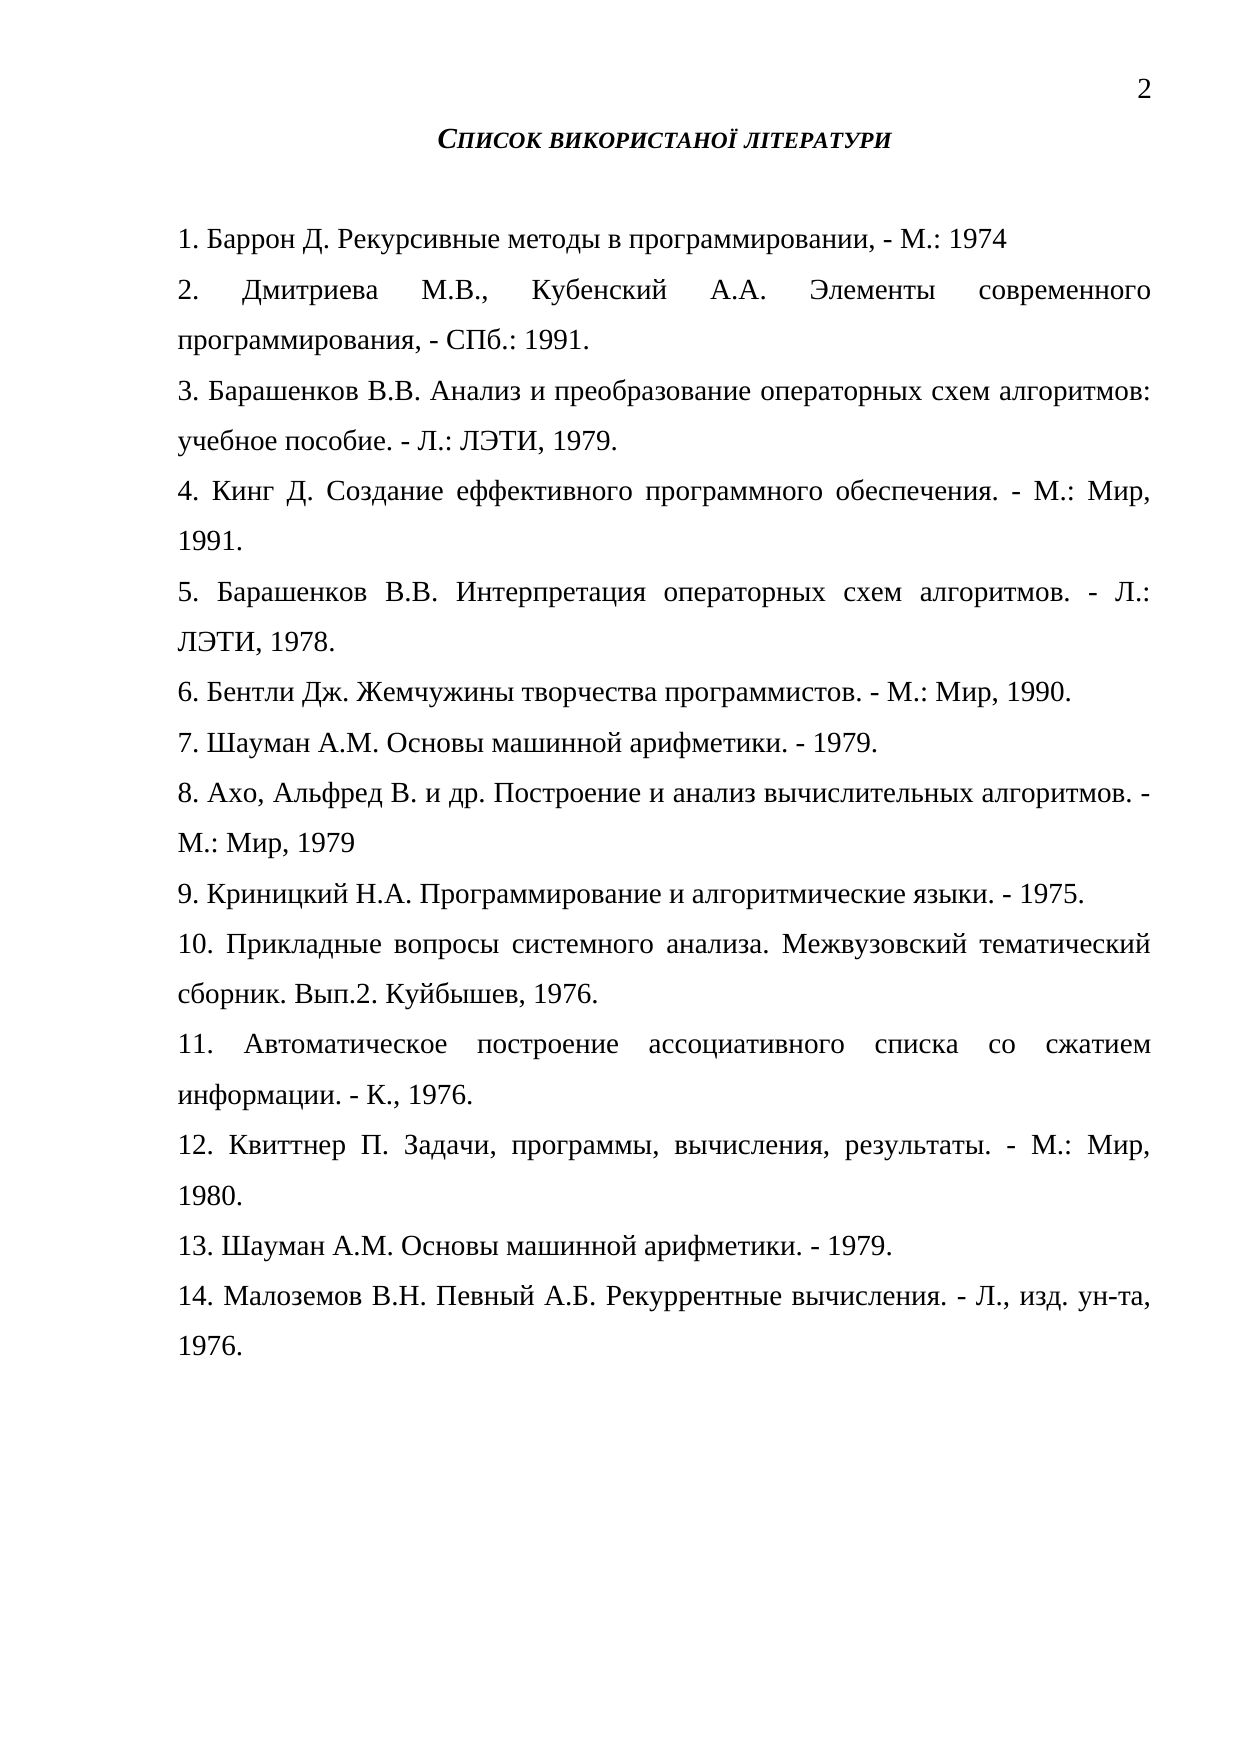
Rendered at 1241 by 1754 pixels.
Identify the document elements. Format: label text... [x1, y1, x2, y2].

text 12. Квиттнер П. Задачи, программы, вычисления, результаты. - М.: Мир, 1980. [177, 1127, 1152, 1211]
text 9. Криницкий Н.А. Программирование и алгоритмические языки. - 1975. [177, 876, 1152, 909]
text 2. Дмитриева М.В., Кубенский А.А. Элементы современного программирования, - СПб.: 1991. [177, 272, 1152, 356]
text 7. Шауман А.М. Основы машинной арифметики. - 1979. [177, 725, 1152, 758]
text 1. Баррон Д. Рекурсивные методы в программировании, - М.: 1974 [177, 222, 1152, 255]
text 10. Прикладные вопросы системного анализа. Межвузовский тематический сборник. Вып.2. Куйбышев, 1976. [177, 926, 1152, 1010]
text 6. Бентли Дж. Жемчужины творчества программистов. - М.: Мир, 1990. [177, 674, 1152, 708]
text 8. Ахо, Альфред В. и др. Построение и анализ вычислительных алгоритмов. - М.: Мир, 1979 [177, 775, 1152, 859]
subtitle Список використаної літератури [177, 121, 1152, 154]
text 14. Малоземов В.Н. Певный А.Б. Рекуррентные вычисления. - Л., изд. ун-та, 1976. [177, 1278, 1152, 1362]
text 3. Барашенков В.В. Анализ и преобразование операторных схем алгоритмов: учебное пособие. - Л.: ЛЭТИ, 1979. [177, 373, 1152, 456]
text 4. Кинг Д. Создание еффективного программного обеспечения. - М.: Мир, 1991. [177, 473, 1152, 557]
text 13. Шауман А.М. Основы машинной арифметики. - 1979. [177, 1228, 1152, 1261]
text 5. Барашенков В.В. Интерпретация операторных схем алгоритмов. - Л.: ЛЭТИ, 1978. [177, 574, 1152, 658]
text 11. Автоматическое построение ассоциативного списка со сжатием информации. - К., 1976. [177, 1027, 1152, 1111]
